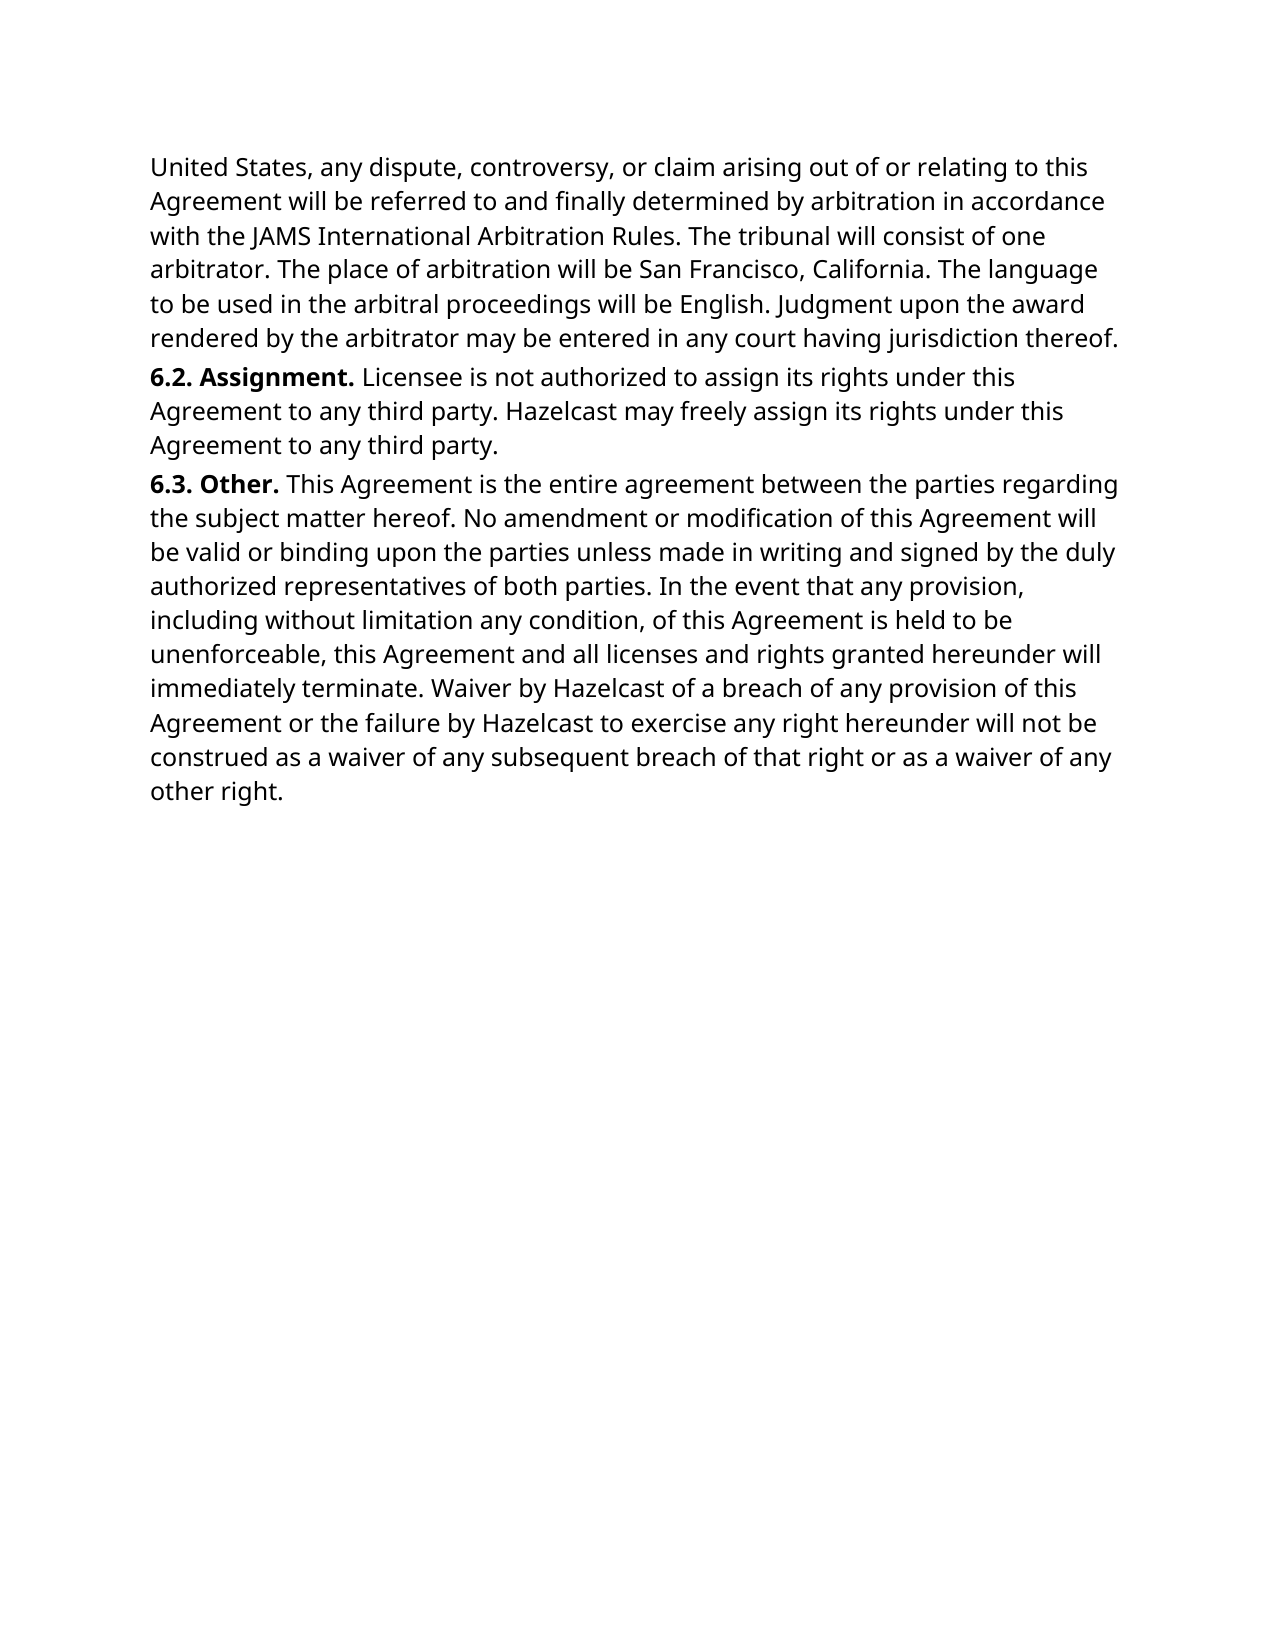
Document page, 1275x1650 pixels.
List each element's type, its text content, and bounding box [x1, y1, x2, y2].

text 6.3. Other. This Agreement is the entire agreement between the parties regarding the subject matter hereof. No amendment or modification of this Agreement will be valid or binding upon the parties unless made in writing and signed by the duly authorized representatives of both parties. In the event that any provision, including without limitation any condition, of this Agreement is held to be unenforceable, this Agreement and all licenses and rights granted hereunder will immediately terminate. Waiver by Hazelcast of a breach of any provision of this Agreement or the failure by Hazelcast to exercise any right hereunder will not be construed as a waiver of any subsequent breach of that right or as a waiver of any other right. [150, 467, 1125, 807]
text 6.2. Assignment. Licensee is not authorized to assign its rights under this Agreement to any third party. Hazelcast may freely assign its rights under this Agreement to any third party. [150, 359, 1125, 462]
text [150, 150, 1125, 354]
